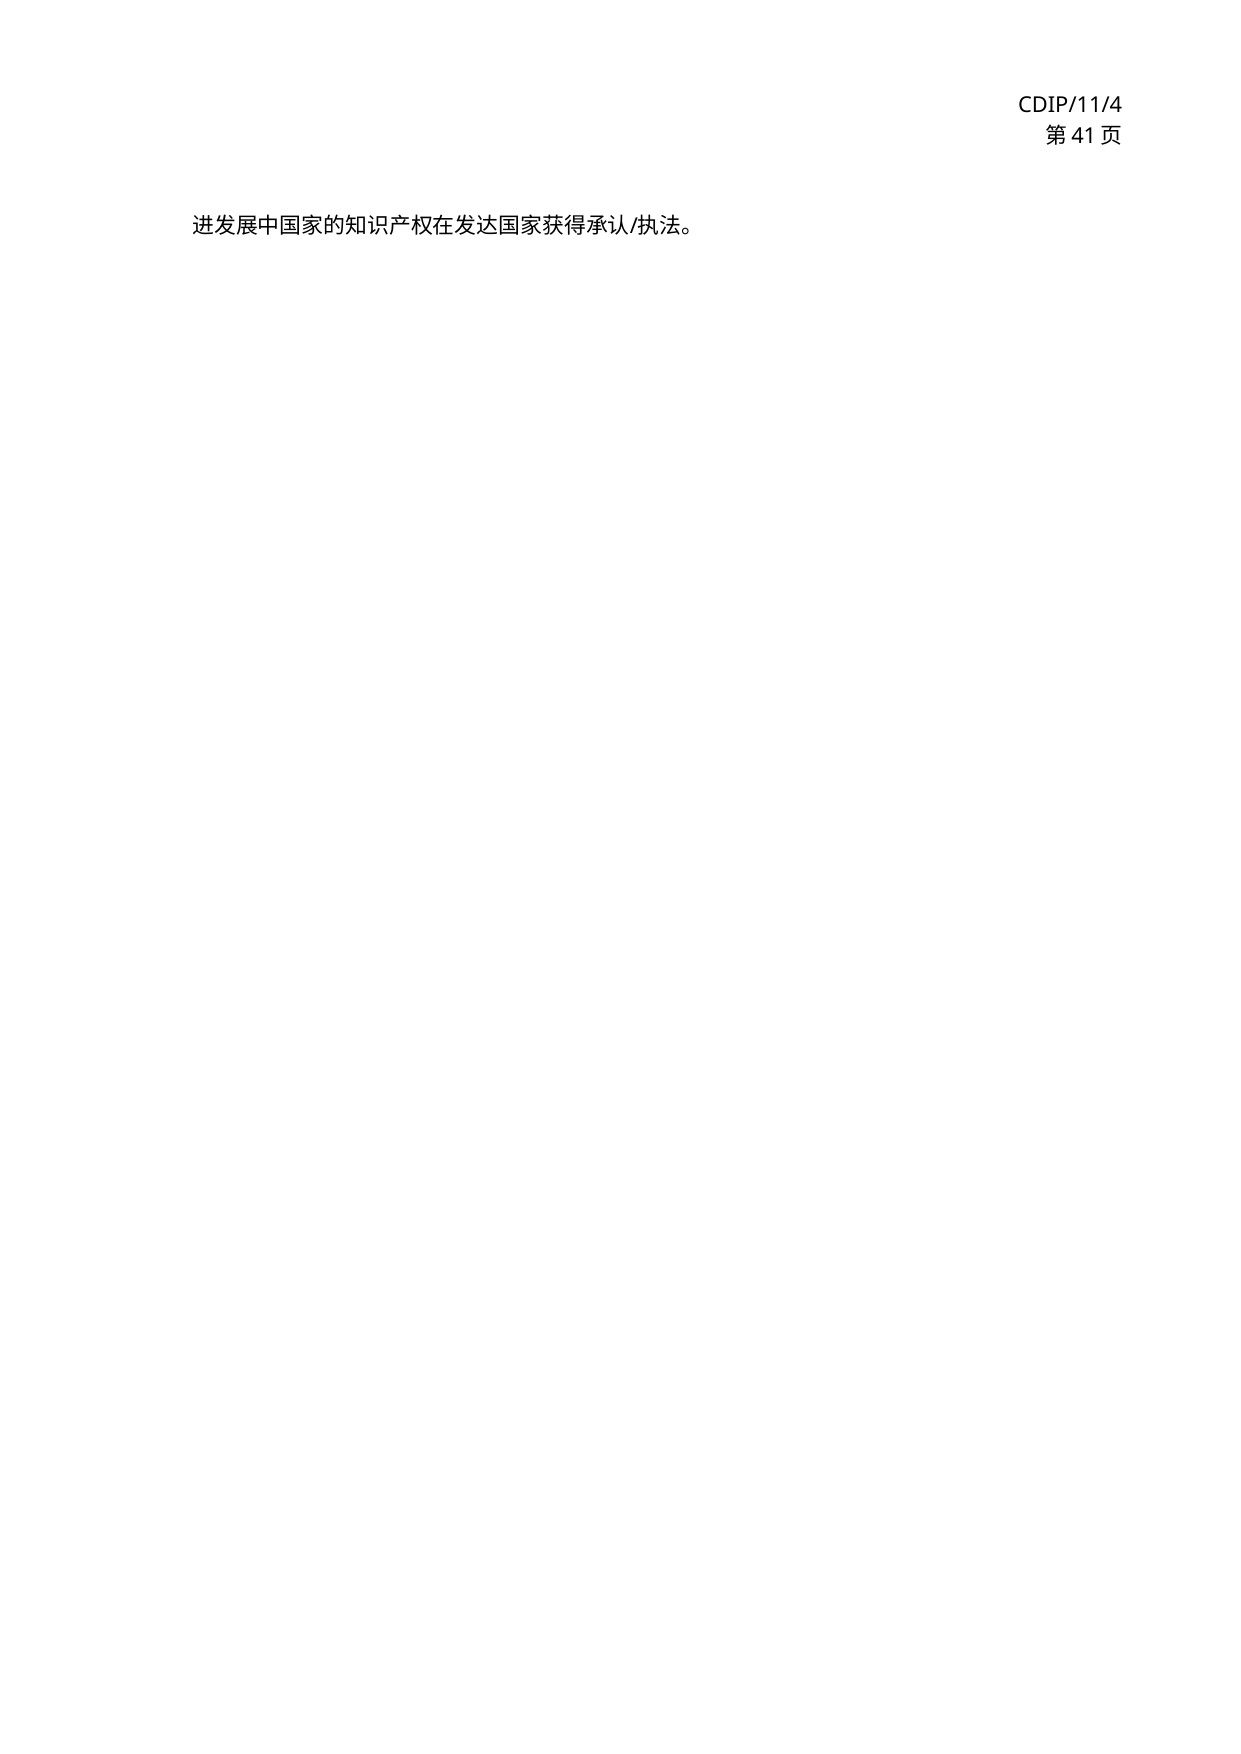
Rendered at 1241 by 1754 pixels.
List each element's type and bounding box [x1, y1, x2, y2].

table_cell [136, 204, 1019, 252]
